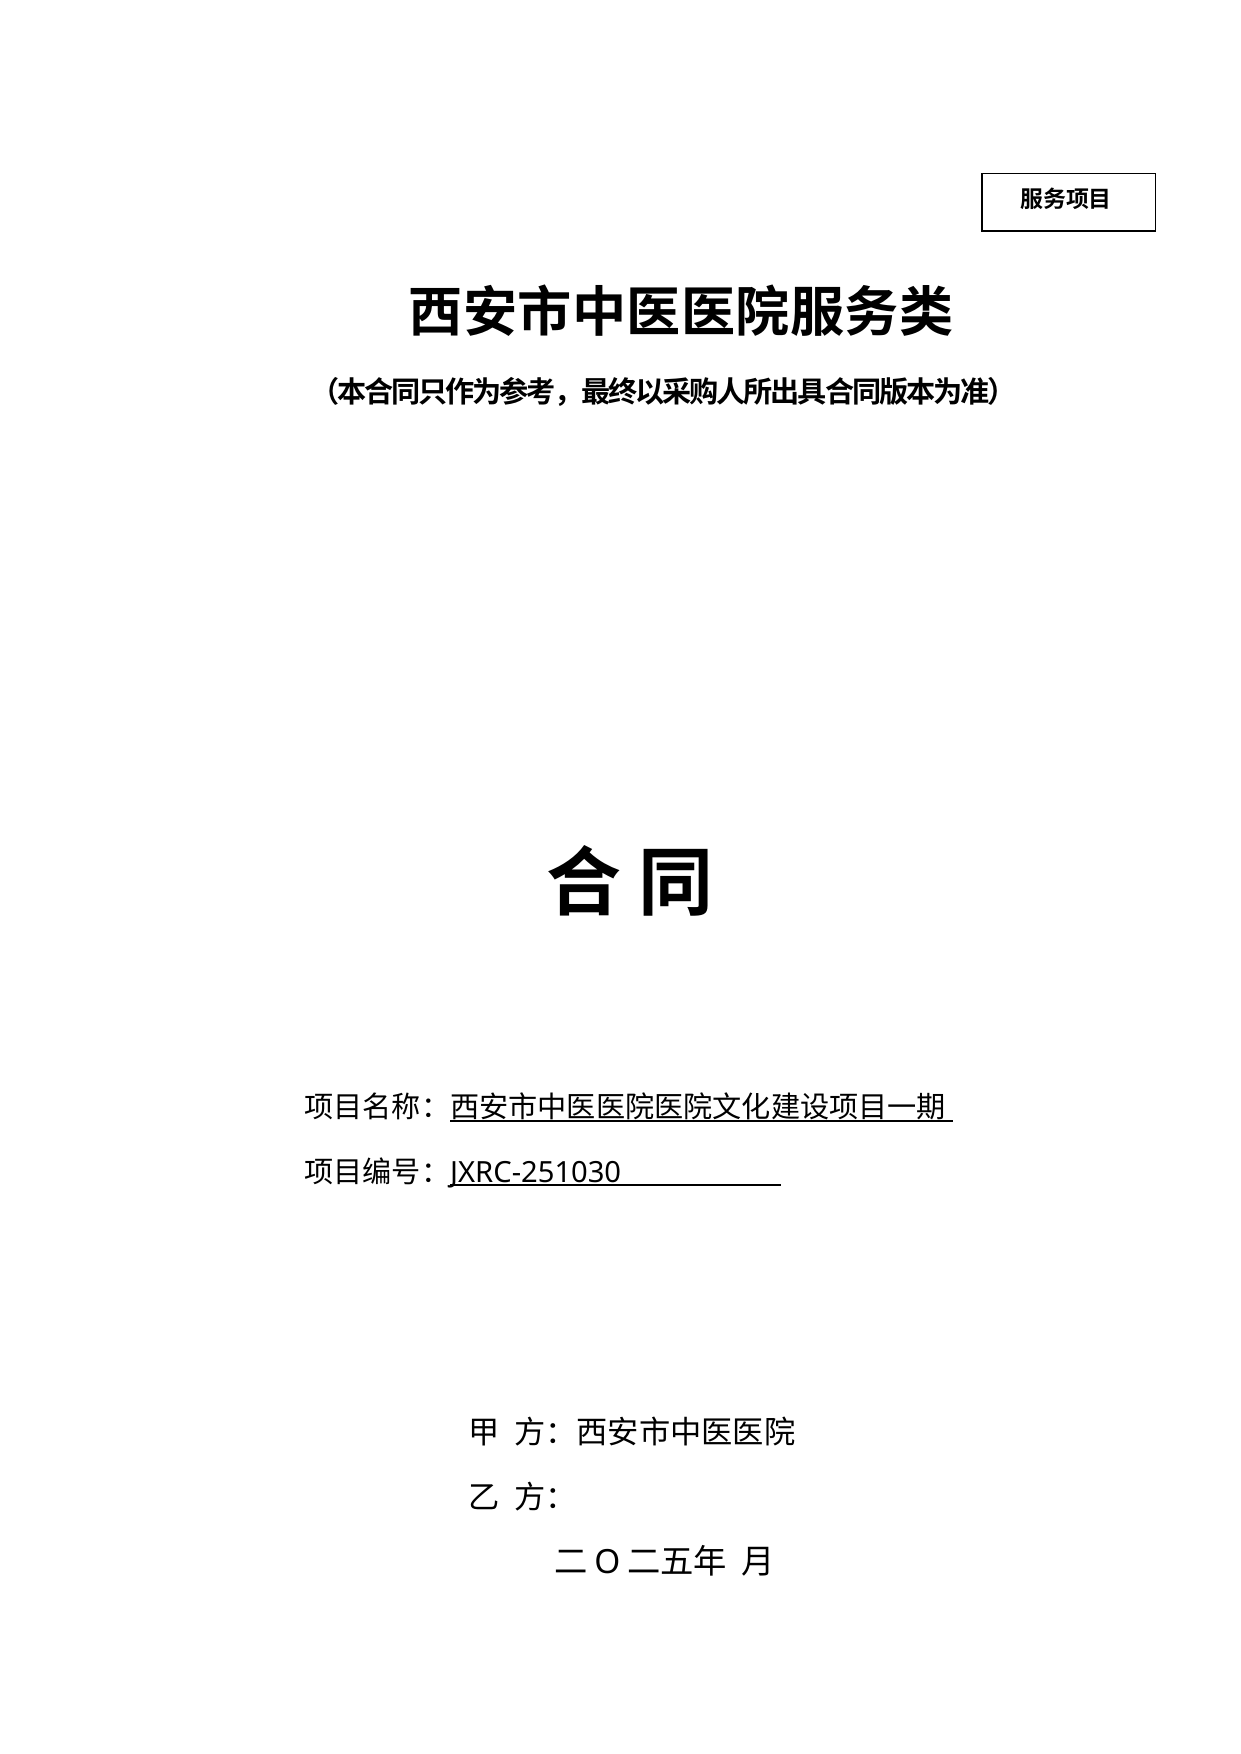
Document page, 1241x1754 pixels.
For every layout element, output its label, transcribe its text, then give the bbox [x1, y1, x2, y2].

text 二O二五年 月 [187, 1527, 1053, 1592]
text 合 同 [187, 812, 1053, 942]
text 乙 方： [187, 1462, 1053, 1527]
text 项目名称：西安市中医医院医院文化建设项目一期 [187, 1072, 1053, 1137]
text （本合同只作为参考，最终以采购人所出具合同版本为准） [187, 357, 1053, 422]
text 项目编号：JXRC-251030 [187, 1137, 1053, 1202]
text 甲 方：西安市中医医院 [187, 1397, 1053, 1462]
text 西安市中医医院服务类 [187, 259, 1053, 357]
